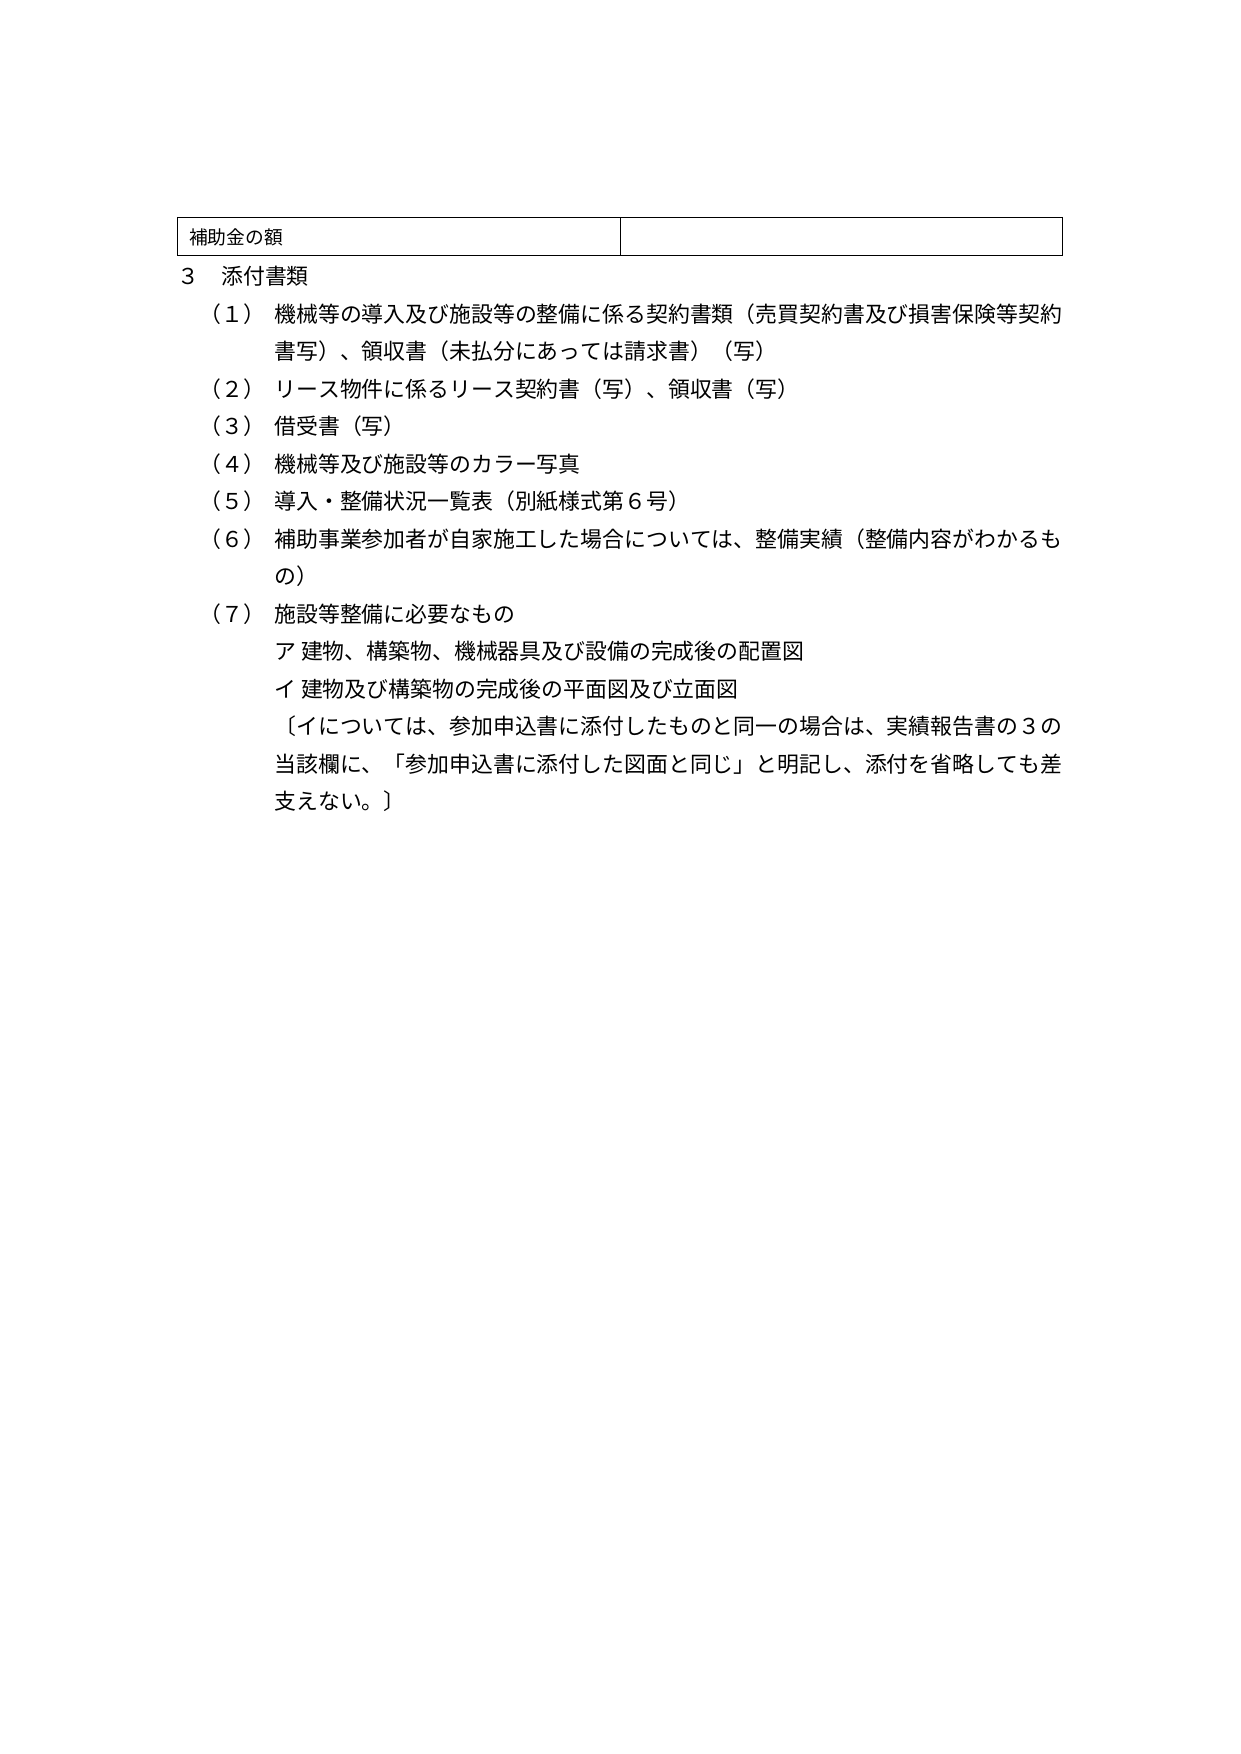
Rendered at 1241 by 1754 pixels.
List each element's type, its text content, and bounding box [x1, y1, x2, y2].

list 施設等整備に必要なもの [199, 594, 1078, 631]
table_cell [621, 218, 1062, 255]
list 補助事業参加者が自家施工した場合については、整備実績（整備内容がわかるもの） [199, 519, 1078, 594]
list 機械等の導入及び施設等の整備に係る契約書類（売買契約書及び損害保険等契約書写）、領収書（未払分にあっては請求書）（写） [199, 294, 1063, 369]
table_cell 補助金の額 [178, 218, 620, 255]
list 借受書（写） [199, 406, 1063, 444]
list 機械等及び施設等のカラー写真 [199, 444, 1063, 481]
list リース物件に係るリース契約書（写）、領収書（写） [199, 369, 1063, 406]
list 導入・整備状況一覧表（別紙様式第６号） [199, 481, 1063, 519]
text 〔イについては、参加申込書に添付したものと同一の場合は、実績報告書の３の当該欄に、「参加申込書に添付した図面と同じ」と明記し、添付を省略しても差支えない。〕 [274, 706, 1078, 819]
text ３ 添付書類 [177, 256, 1063, 294]
text イ 建物及び構築物の完成後の平面図及び立面図 [274, 669, 1078, 706]
text ア 建物、構築物、機械器具及び設備の完成後の配置図 [274, 631, 1078, 669]
